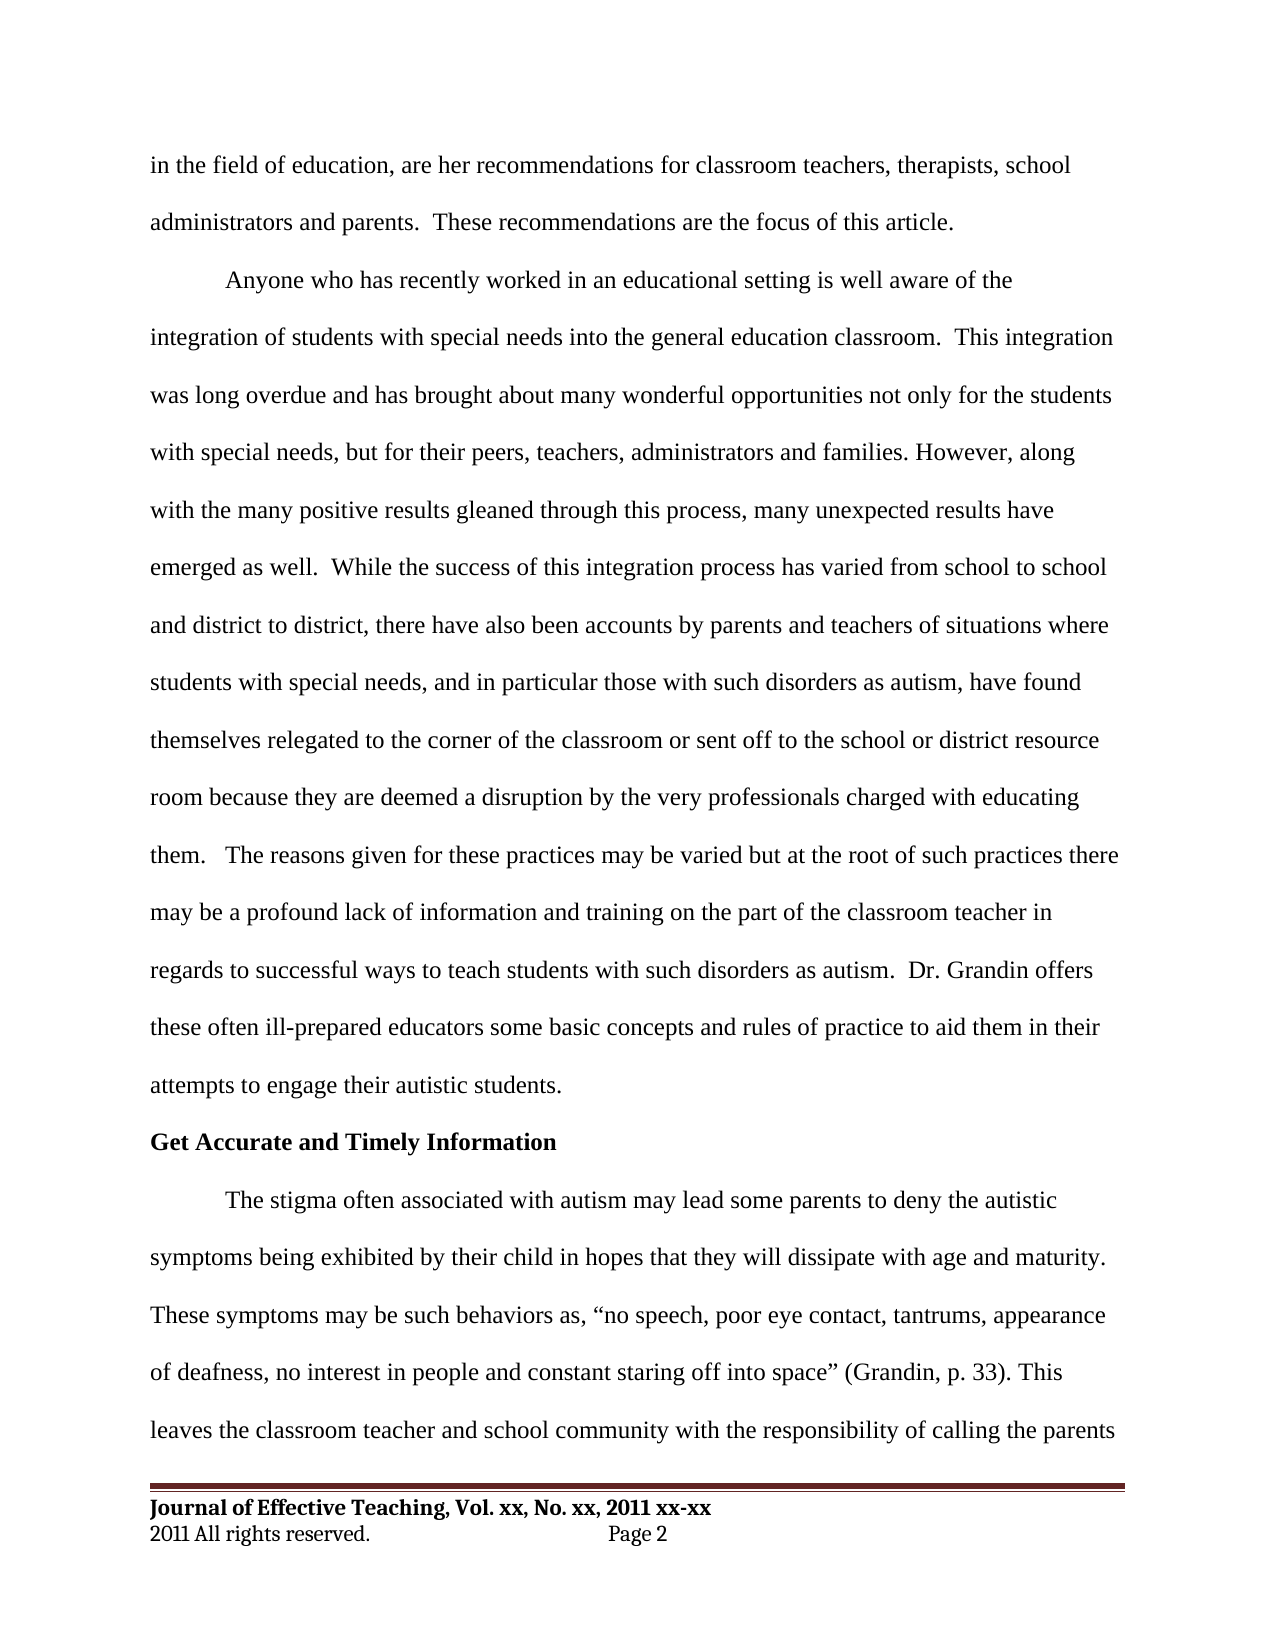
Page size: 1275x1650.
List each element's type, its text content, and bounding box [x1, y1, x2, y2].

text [150, 150, 1125, 236]
text Get Accurate and Timely Information [150, 1127, 1125, 1156]
text Anyone who has recently worked in an educational setting is well aware of the integration of students with special needs into the general education classroom. This integration was long overdue and has brought about many wonderful opportunities not only for the students with special needs, but for their peers, teachers, administrators and families. However, along with the many positive results gleaned through this process, many unexpected results have emerged as well. While the success of this integration process has varied from school to school and district to district, there have also been accounts by parents and teachers of situations where students with special needs, and in particular those with such disorders as autism, have found themselves relegated to the corner of the classroom or sent off to the school or district resource room because they are deemed a disruption by the very professionals charged with educating them. The reasons given for these practices may be varied but at the root of such practices there may be a profound lack of information and training on the part of the classroom teacher in regards to successful ways to teach students with such disorders as autism. Dr. Grandin offers these often ill-prepared educators some basic concepts and rules of practice to aid them in their attempts to engage their autistic students. [150, 265, 1125, 1099]
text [150, 1185, 1125, 1444]
